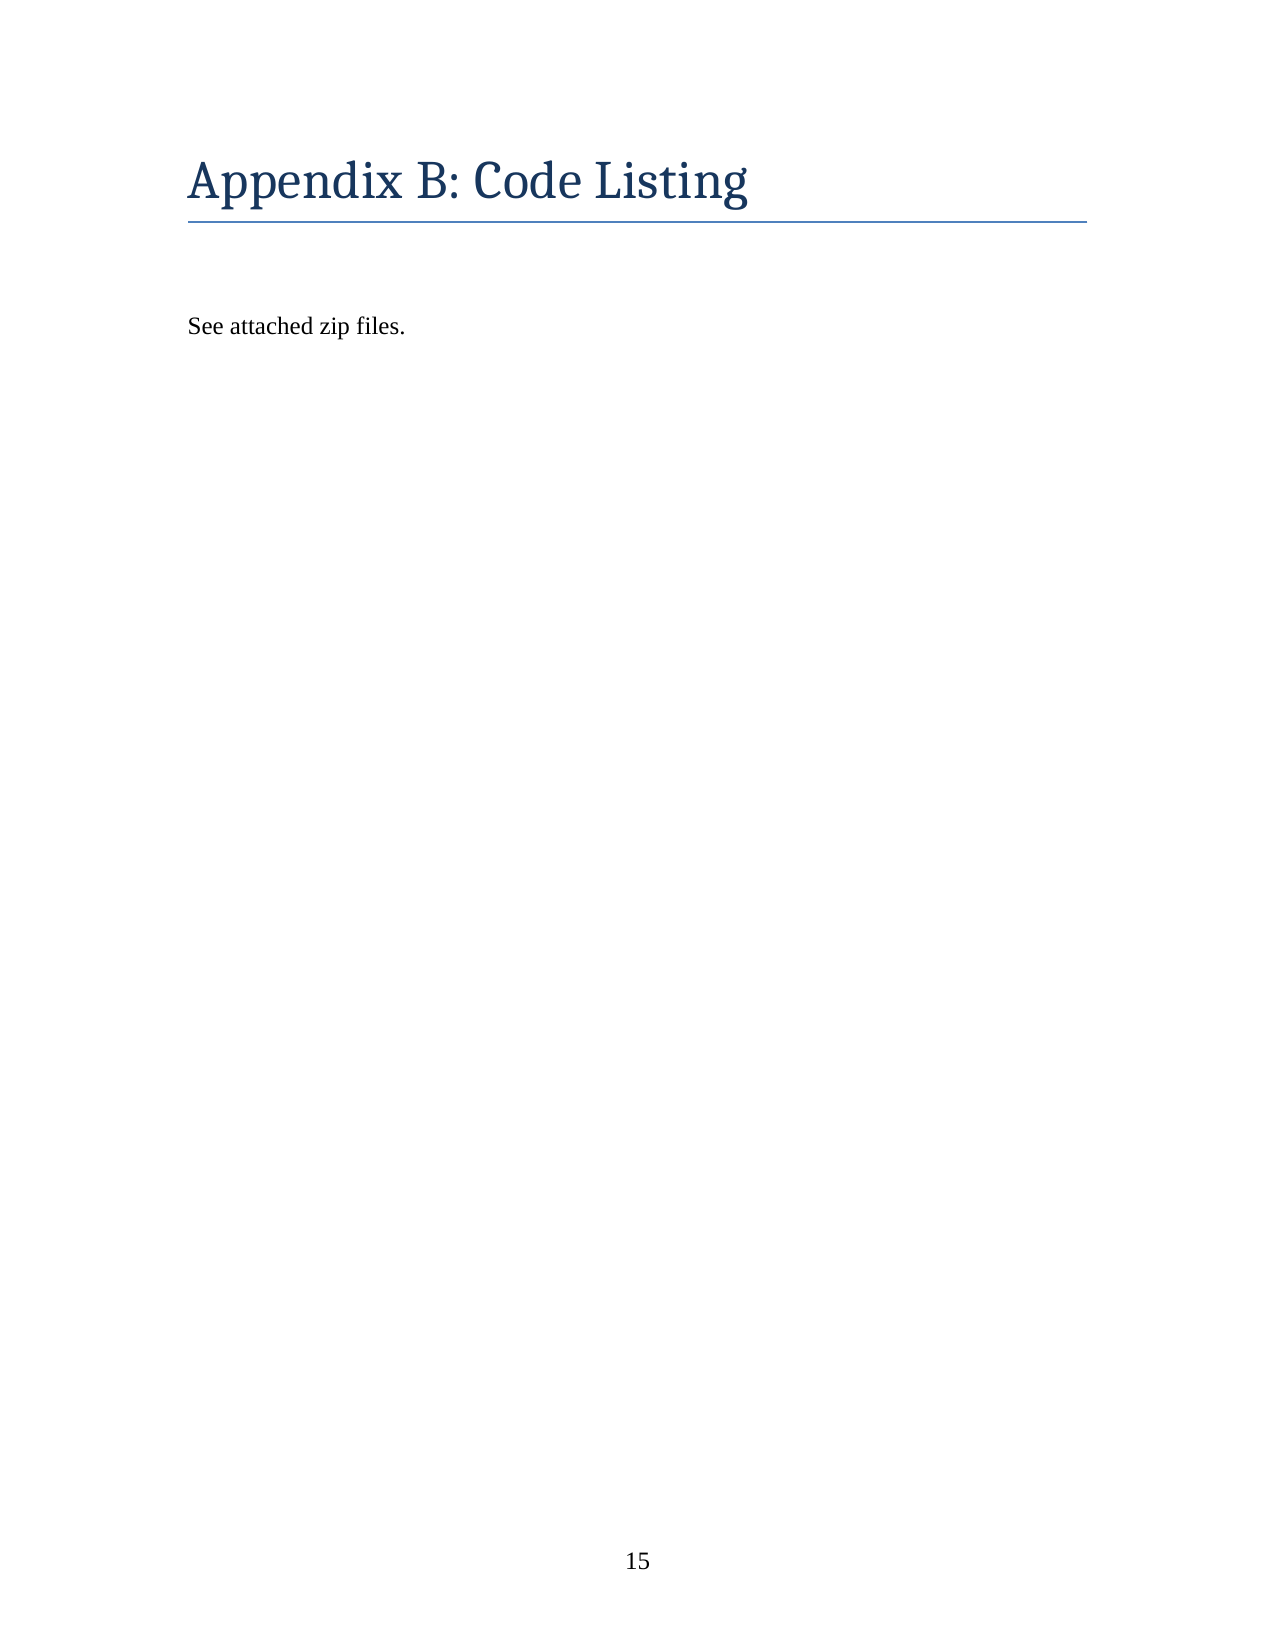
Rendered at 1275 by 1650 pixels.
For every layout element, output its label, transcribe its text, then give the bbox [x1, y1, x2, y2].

text See attached zip files. [187, 311, 1087, 340]
title Appendix B: Code Listing [187, 150, 1087, 223]
